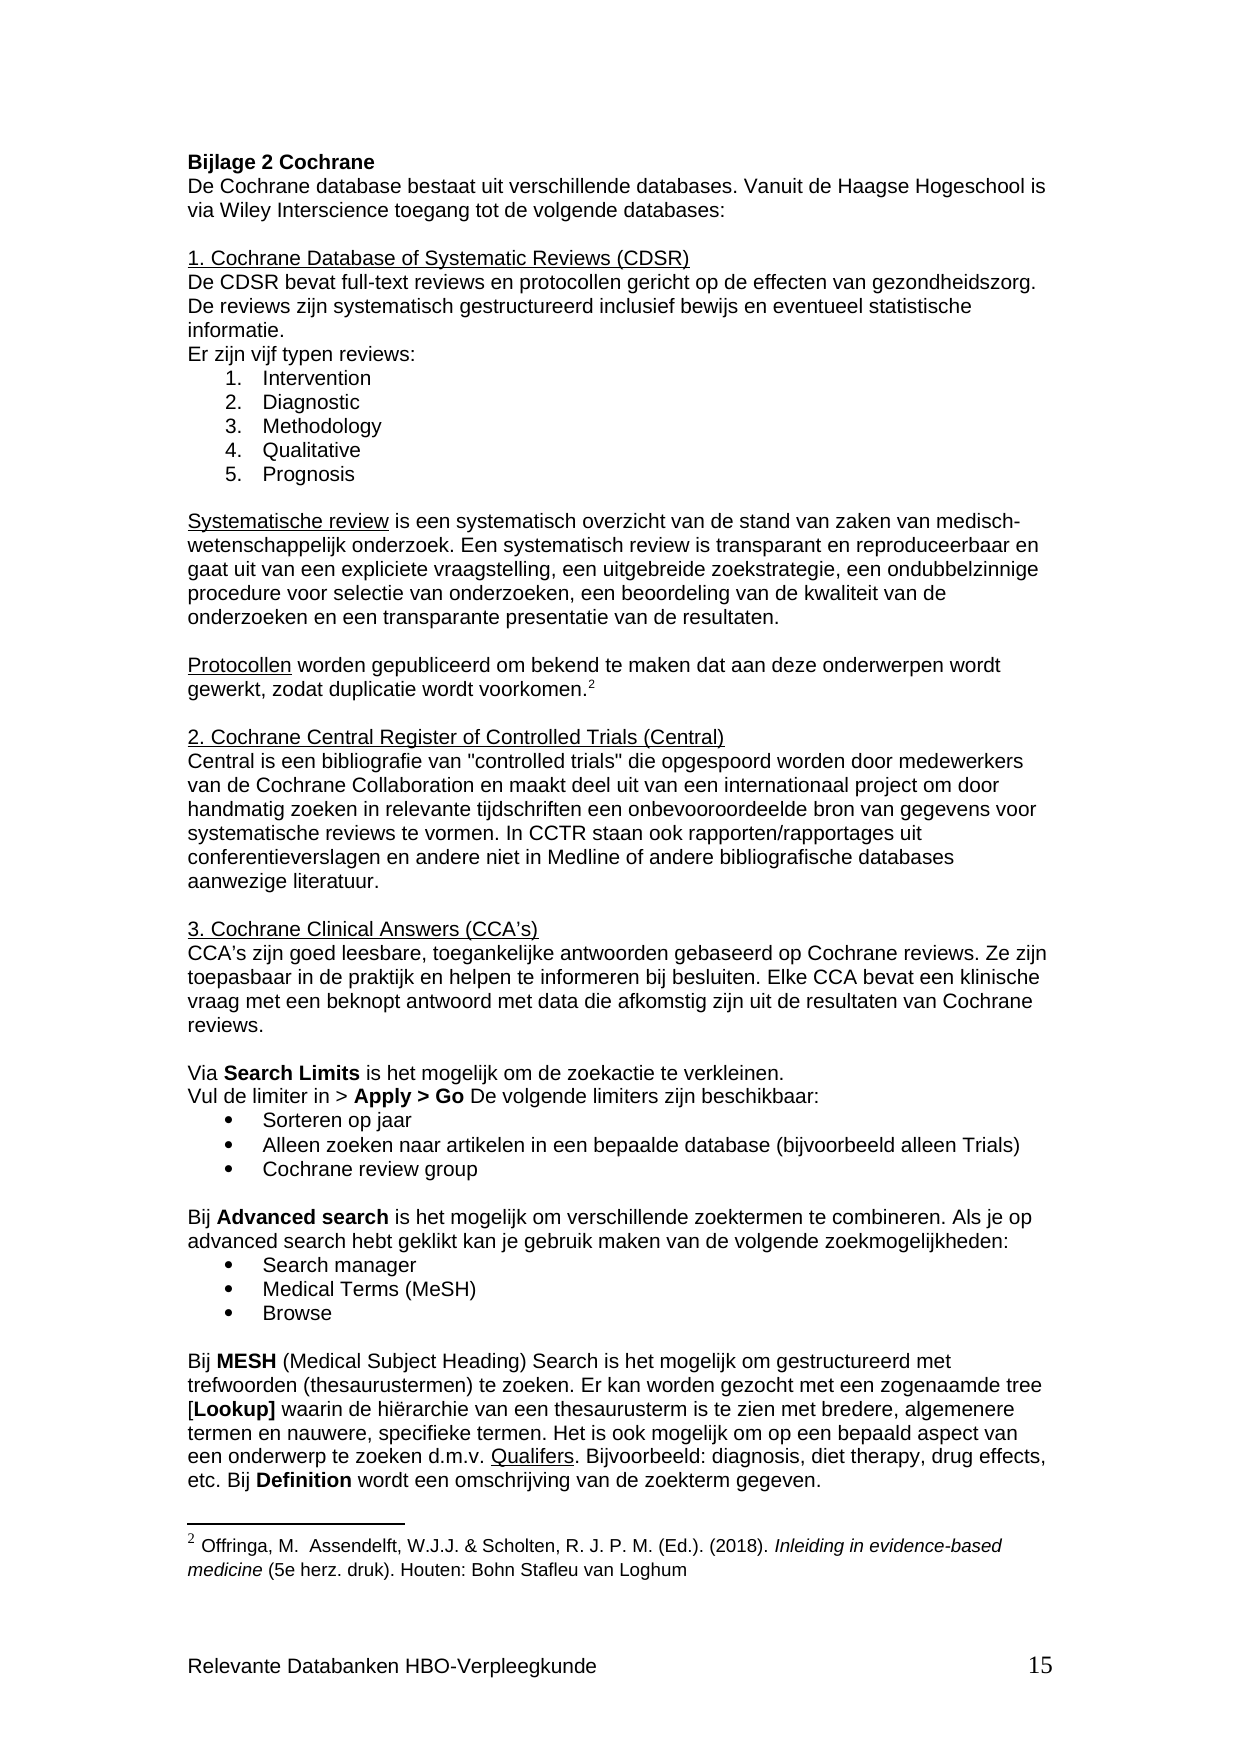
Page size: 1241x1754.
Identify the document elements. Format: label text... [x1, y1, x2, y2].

text Via Search Limits is het mogelijk om de zoekactie te verkleinen. [187, 1060, 1053, 1084]
text Systematische review is een systematisch overzicht van de stand van zaken van medisch-wetenschappelijk onderzoek. Een systematisch review is transparant en reproduceerbaar en gaat uit van een expliciete vraagstelling, een uitgebreide zoekstrategie, een ondubbelzinnige procedure voor selectie van onderzoeken, een beoordeling van de kwaliteit van de onderzoeken en een transparante presentatie van de resultaten. [187, 509, 1053, 629]
list Prognosis [225, 461, 1053, 485]
list Alleen zoeken naar artikelen in een bepaalde database (bijvoorbeeld alleen Trials) [225, 1132, 1053, 1156]
text Bij Advanced search is het mogelijk om verschillende zoektermen te combineren. Als je op advanced search hebt geklikt kan je gebruik maken van de volgende zoekmogelijkheden: [187, 1204, 1053, 1252]
text Protocollen worden gepubliceerd om bekend te maken dat aan deze onderwerpen wordt gewerkt, zodat duplicatie wordt voorkomen. [187, 653, 1053, 701]
text 3. Cochrane Clinical Answers (CCA’s) [187, 917, 1053, 941]
text Central is een bibliografie van "controlled trials" die opgespoord worden door medewerkers van de Cochrane Collaboration en maakt deel uit van een internationaal project om door handmatig zoeken in relevante tijdschriften een onbevooroordeelde bron van gegevens voor systematische reviews te vormen. In CCTR staan ook rapporten/rapportages uit conferentieverslagen en andere niet in Medline of andere bibliografische databases aanwezige literatuur. [187, 749, 1053, 893]
text Bij MESH (Medical Subject Heading) Search is het mogelijk om gestructureerd met trefwoorden (thesaurustermen) te zoeken. Er kan worden gezocht met een zogenaamde tree [Lookup] waarin de hiërarchie van een thesaurusterm is te zien met bredere, algemenere termen en nauwere, specifieke termen. Het is ook mogelijk om op een bepaald aspect van een onderwerp te zoeken d.m.v. Qualifers. Bijvoorbeeld: diagnosis, diet therapy, drug effects, etc. Bij Definition wordt een omschrijving van de zoekterm gegeven. [187, 1348, 1053, 1492]
text De Cochrane database bestaat uit verschillende databases. Vanuit de Haagse Hogeschool is via Wiley Interscience toegang tot de volgende databases: [187, 174, 1053, 222]
list Search manager [225, 1252, 1053, 1276]
list Cochrane review group [225, 1156, 1053, 1181]
text 2. Cochrane Central Register of Controlled Trials (Central) [187, 725, 1053, 749]
text 1. Cochrane Database of Systematic Reviews (CDSR) [187, 246, 1053, 270]
text Bijlage 2 Cochrane [187, 150, 1053, 174]
list Sorteren op jaar [225, 1108, 1053, 1132]
list Intervention [225, 366, 1053, 389]
text De CDSR bevat full-text reviews en protocollen gericht op de effecten van gezondheidszorg. De reviews zijn systematisch gestructureerd inclusief bewijs en eventueel statistische informatie. [187, 270, 1053, 342]
list Browse [225, 1301, 1053, 1324]
list Qualitative [225, 437, 1053, 461]
text Vul de limiter in > Apply > Go De volgende limiters zijn beschikbaar: [187, 1084, 1053, 1108]
text CCA’s zijn goed leesbare, toegankelijke antwoorden gebaseerd op Cochrane reviews. Ze zijn toepasbaar in de praktijk en helpen te informeren bij besluiten. Elke CCA bevat een klinische vraag met een beknopt antwoord met data die afkomstig zijn uit de resultaten van Cochrane reviews. [187, 941, 1053, 1036]
list Diagnostic [225, 389, 1053, 413]
list Methodology [225, 413, 1053, 437]
text Er zijn vijf typen reviews: [187, 342, 1053, 366]
list Medical Terms (MeSH) [225, 1276, 1053, 1301]
